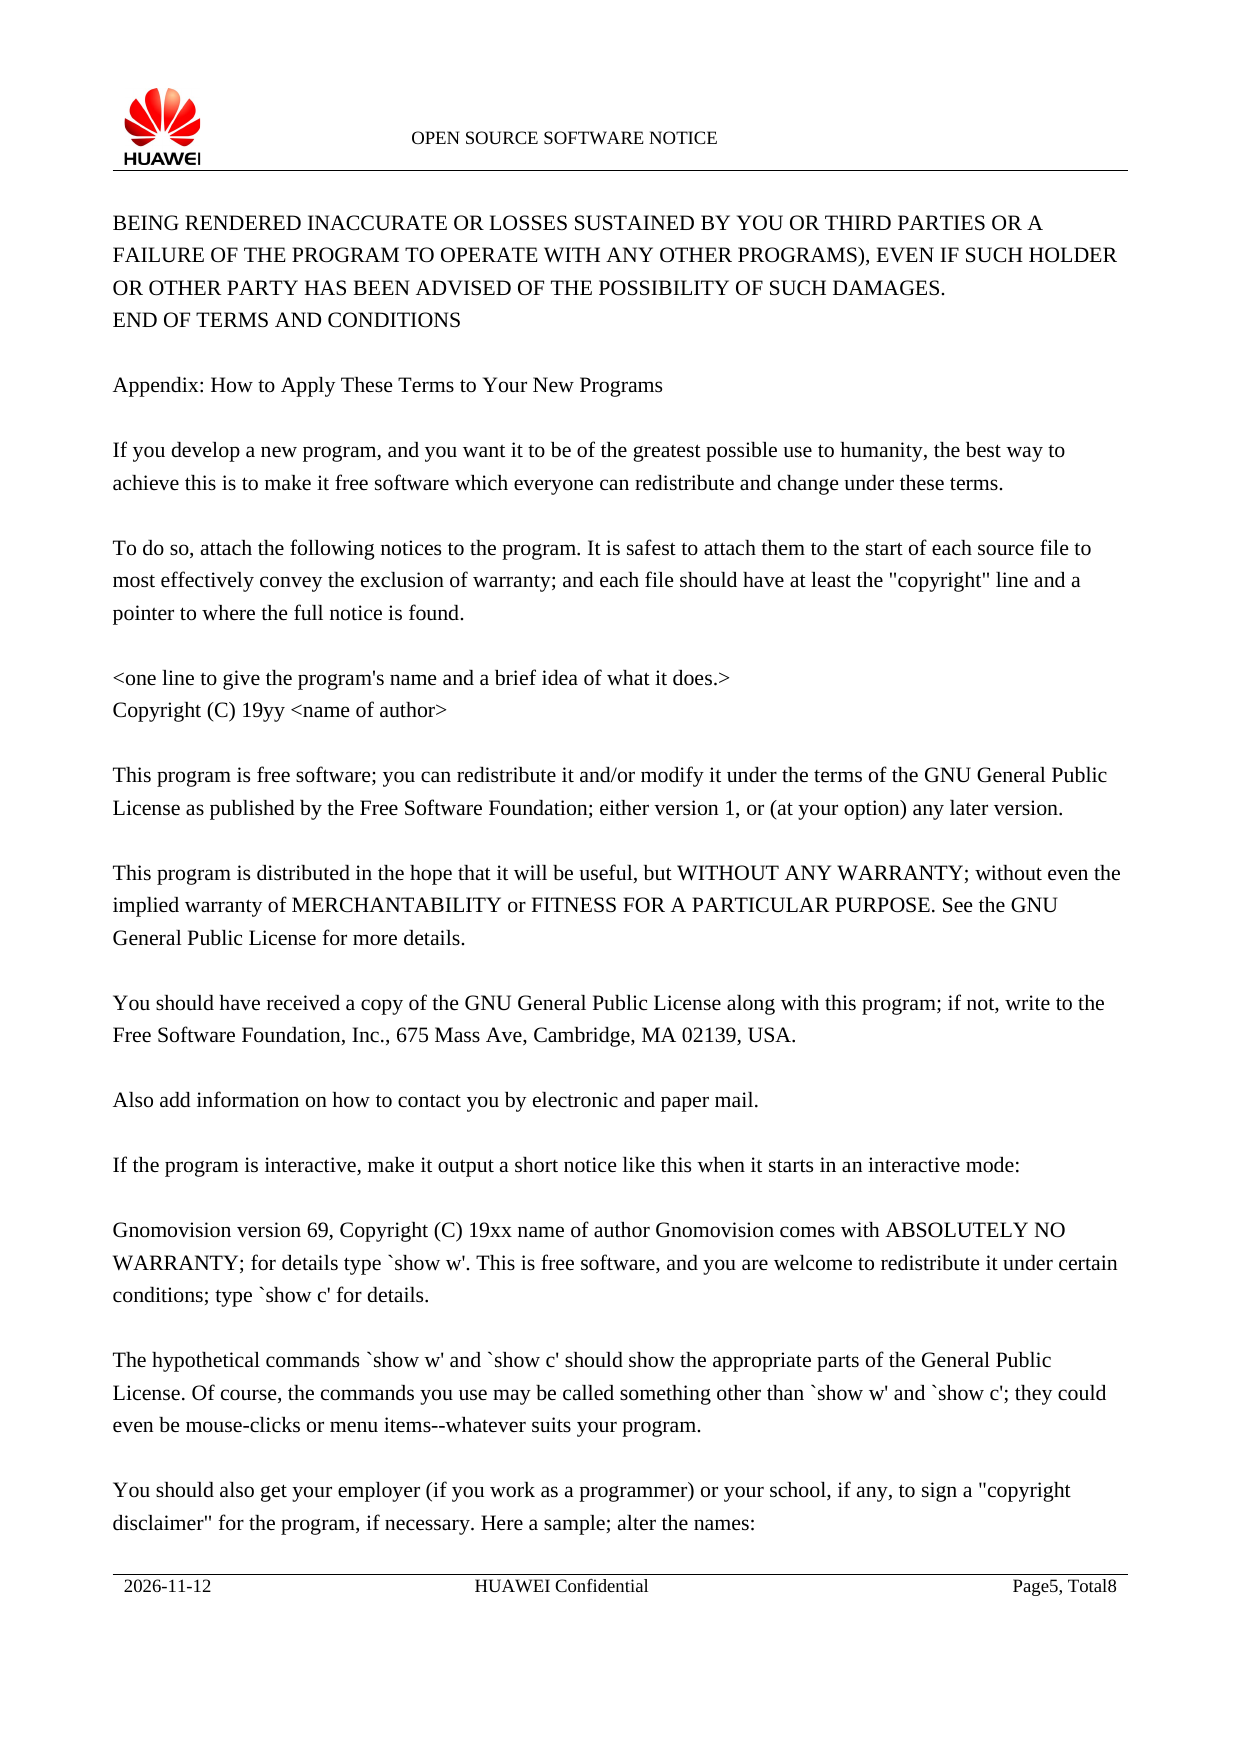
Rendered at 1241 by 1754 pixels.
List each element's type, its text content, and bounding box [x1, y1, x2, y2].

picture [124, 88, 201, 165]
